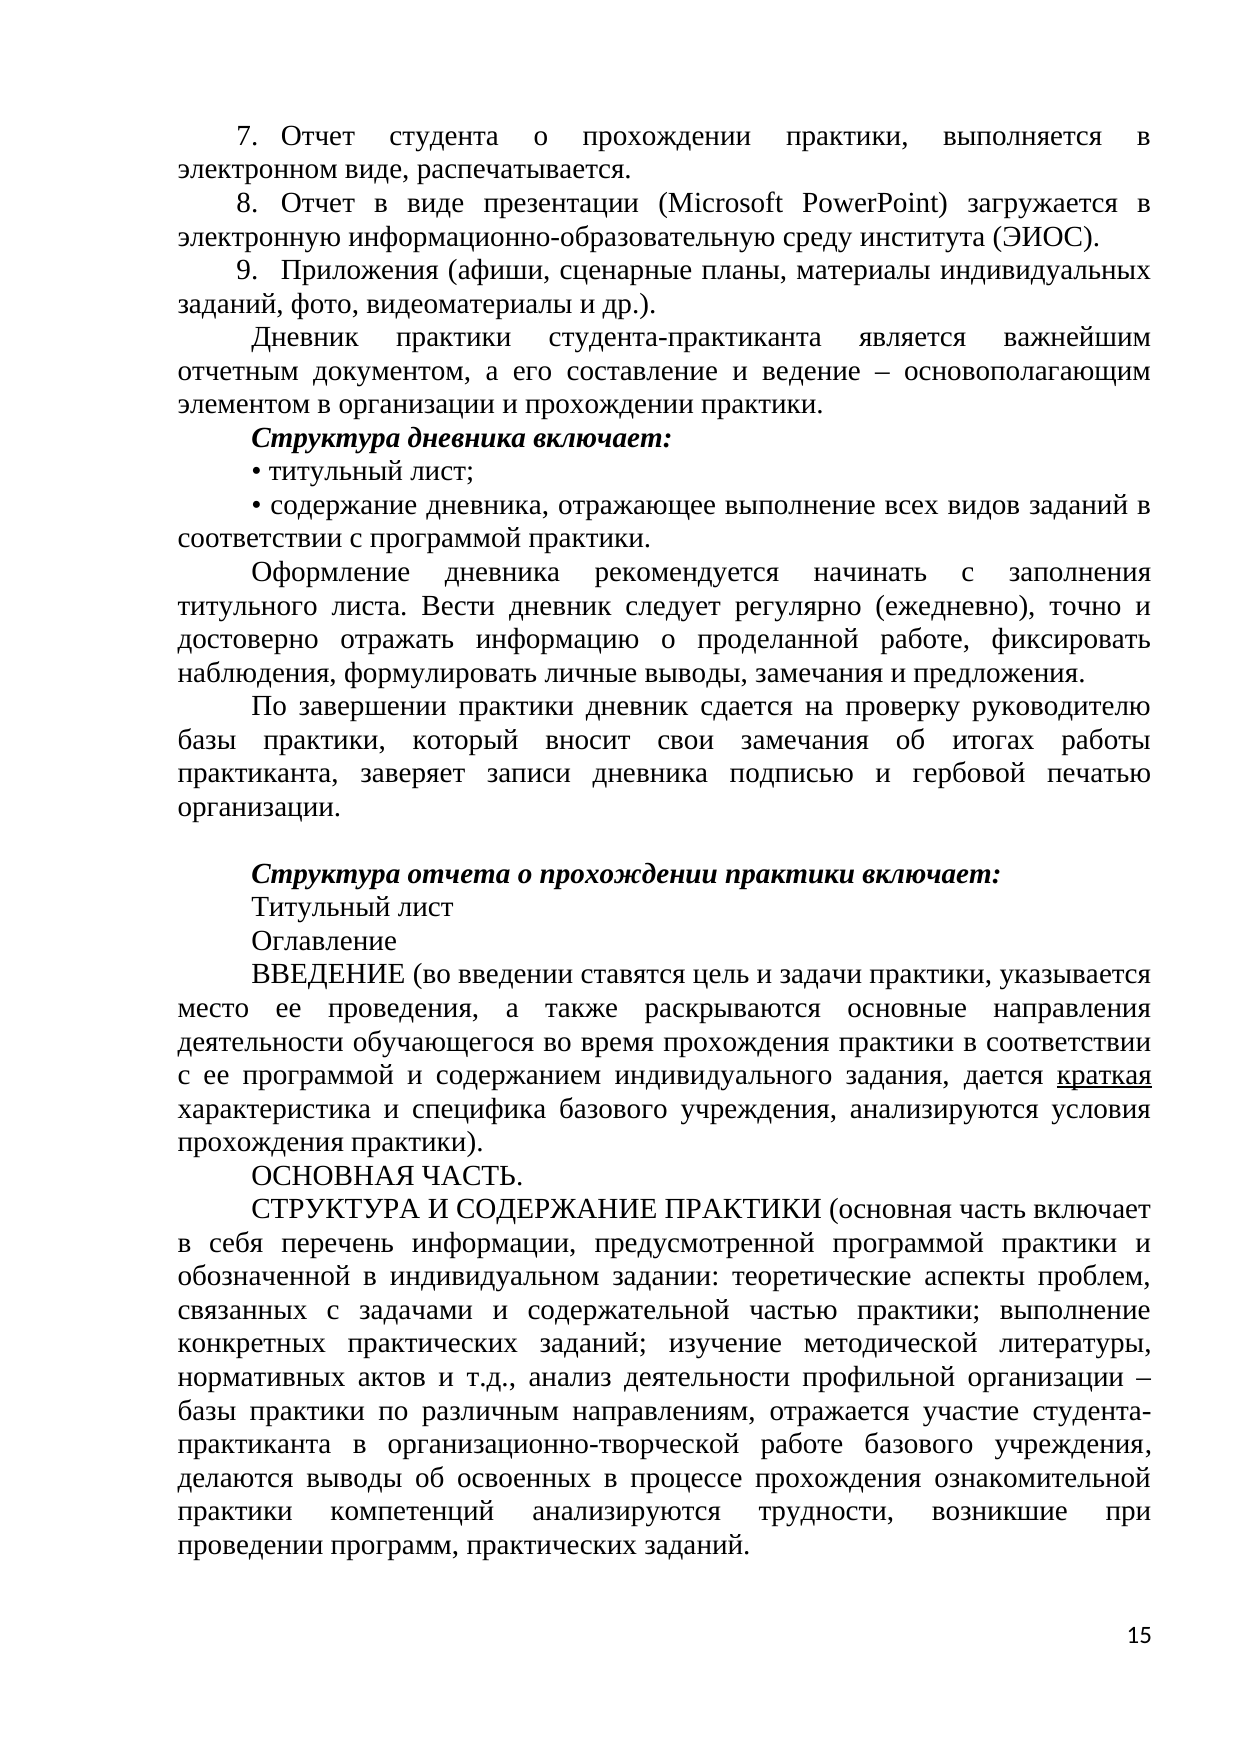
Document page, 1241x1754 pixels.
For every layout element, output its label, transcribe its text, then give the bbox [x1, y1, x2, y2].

list Отчет в виде презентации (Microsoft PowerPoint) загружается в электронную информационно-образовательную среду института (ЭИОС). [177, 185, 1152, 252]
text • содержание дневника, отражающее выполнение всех видов заданий в соответствии с программой практики. [177, 487, 1152, 554]
text Дневник практики студента-практиканта является важнейшим отчетным документом, а его составление и ведение – основополагающим элементом в организации и прохождении практики. [177, 319, 1152, 420]
text Структура дневника включает: [177, 420, 1152, 453]
text Оглавление [177, 923, 1152, 957]
text Структура отчета о прохождении практики включает: [177, 856, 1152, 889]
text ВВЕДЕНИЕ (во введении ставятся цель и задачи практики, указывается место ее проведения, а также раскрываются основные направления деятельности обучающегося во время прохождения практики в соответствии с ее программой и содержанием индивидуального задания, дается краткая характеристика и специфика базового учреждения, анализируются условия прохождения практики). [177, 957, 1152, 1158]
text По завершении практики дневник сдается на проверку руководителю базы практики, который вносит свои замечания об итогах работы практиканта, заверяет записи дневника подписью и гербовой печатью организации. [177, 688, 1152, 822]
list Приложения (афиши, сценарные планы, материалы индивидуальных заданий, фото, видеоматериалы и др.). [177, 252, 1152, 319]
text Оформление дневника рекомендуется начинать с заполнения титульного листа. Вести дневник следует регулярно (ежедневно), точно и достоверно отражать информацию о проделанной работе, фиксировать наблюдения, формулировать личные выводы, замечания и предложения. [177, 554, 1152, 688]
list Отчет студента о прохождении практики, выполняется в электронном виде, распечатывается. [177, 118, 1152, 185]
text Титульный лист [177, 889, 1152, 923]
text СТРУКТУРА И СОДЕРЖАНИЕ ПРАКТИКИ (основная часть включает в себя перечень информации, предусмотренной программой практики и обозначенной в индивидуальном задании: теоретические аспекты проблем, связанных с задачами и содержательной частью практики; выполнение конкретных практических заданий; изучение методической литературы, нормативных актов и т.д., анализ деятельности профильной организации – базы практики по различным направлениям, отражается участие студента-практиканта в организационно-творческой работе базового учреждения, делаются выводы об освоенных в процессе прохождения ознакомительной практики компетенций анализируются трудности, возникшие при проведении программ, практических заданий. [177, 1191, 1152, 1560]
text ОСНОВНАЯ ЧАСТЬ. [177, 1158, 1152, 1191]
text • титульный лист; [177, 453, 1152, 487]
